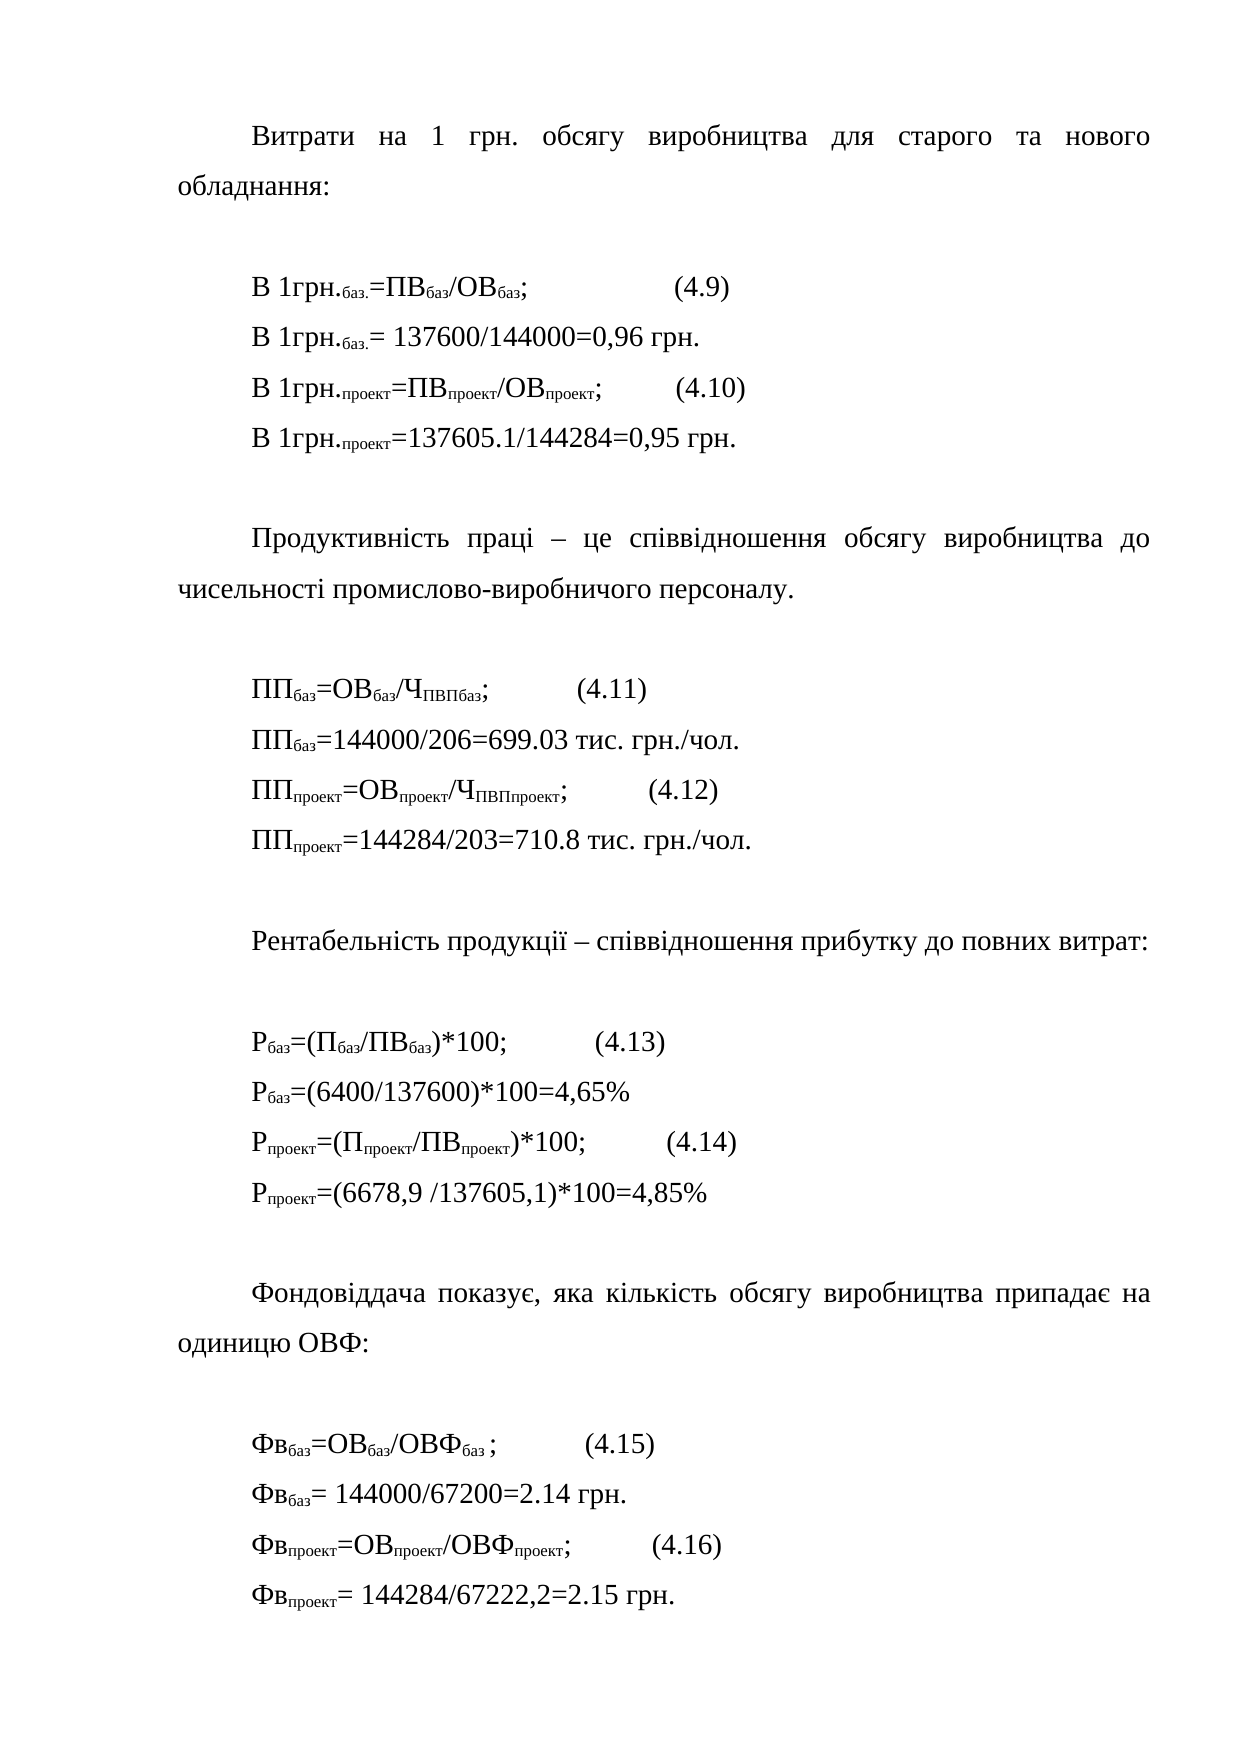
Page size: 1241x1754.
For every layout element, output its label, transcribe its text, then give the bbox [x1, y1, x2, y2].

text Фвпроект= 144284/67222,2=2.15 грн. [177, 1577, 1152, 1611]
text Фвбаз=ОВбаз/ОВФбаз ; (4.15) [177, 1426, 1152, 1460]
text В 1грн.проект=ПВпроект/ОВпроект; (4.10) [177, 370, 1152, 403]
text В 1грн.баз.= 137600/144000=0,96 грн. [177, 319, 1152, 353]
text В 1грн.проект=137605.1/144284=0,95 грн. [177, 420, 1152, 453]
text Витрати на 1 грн. обсягу виробництва для старого та нового обладнання: [177, 118, 1152, 202]
text Фвпроект=ОВпроект/ОВФпроект; (4.16) [177, 1527, 1152, 1560]
text ППбаз=ОВбаз/ЧПВПбаз; (4.11) [177, 672, 1152, 705]
text Рбаз=(6400/137600)*100=4,65% [177, 1074, 1152, 1108]
text Рбаз=(Пбаз/ПВбаз)*100; (4.13) [177, 1024, 1152, 1057]
text Фвбаз= 144000/67200=2.14 грн. [177, 1477, 1152, 1510]
text ППбаз=144000/206=699.03 тис. грн./чол. [177, 722, 1152, 755]
text ППпроект=ОВпроект/ЧПВПпроект; (4.12) [177, 772, 1152, 806]
text Рпроект=(6678,9 /137605,1)*100=4,85% [177, 1175, 1152, 1208]
text Рентабельність продукції – співвідношення прибутку до повних витрат: [177, 923, 1152, 957]
text ППпроект=144284/203=710.8 тис. грн./чол. [177, 822, 1152, 856]
text В 1грн.баз.=ПВбаз/ОВбаз; (4.9) [177, 269, 1152, 303]
text Продуктивність праці – це співвідношення обсягу виробництва до чисельності промислово-виробничого персоналу. [177, 521, 1152, 604]
text Рпроект=(Ппроект/ПВпроект)*100; (4.14) [177, 1124, 1152, 1158]
text Фондовіддача показує, яка кількість обсягу виробництва припадає на одиницю ОВФ: [177, 1275, 1152, 1359]
